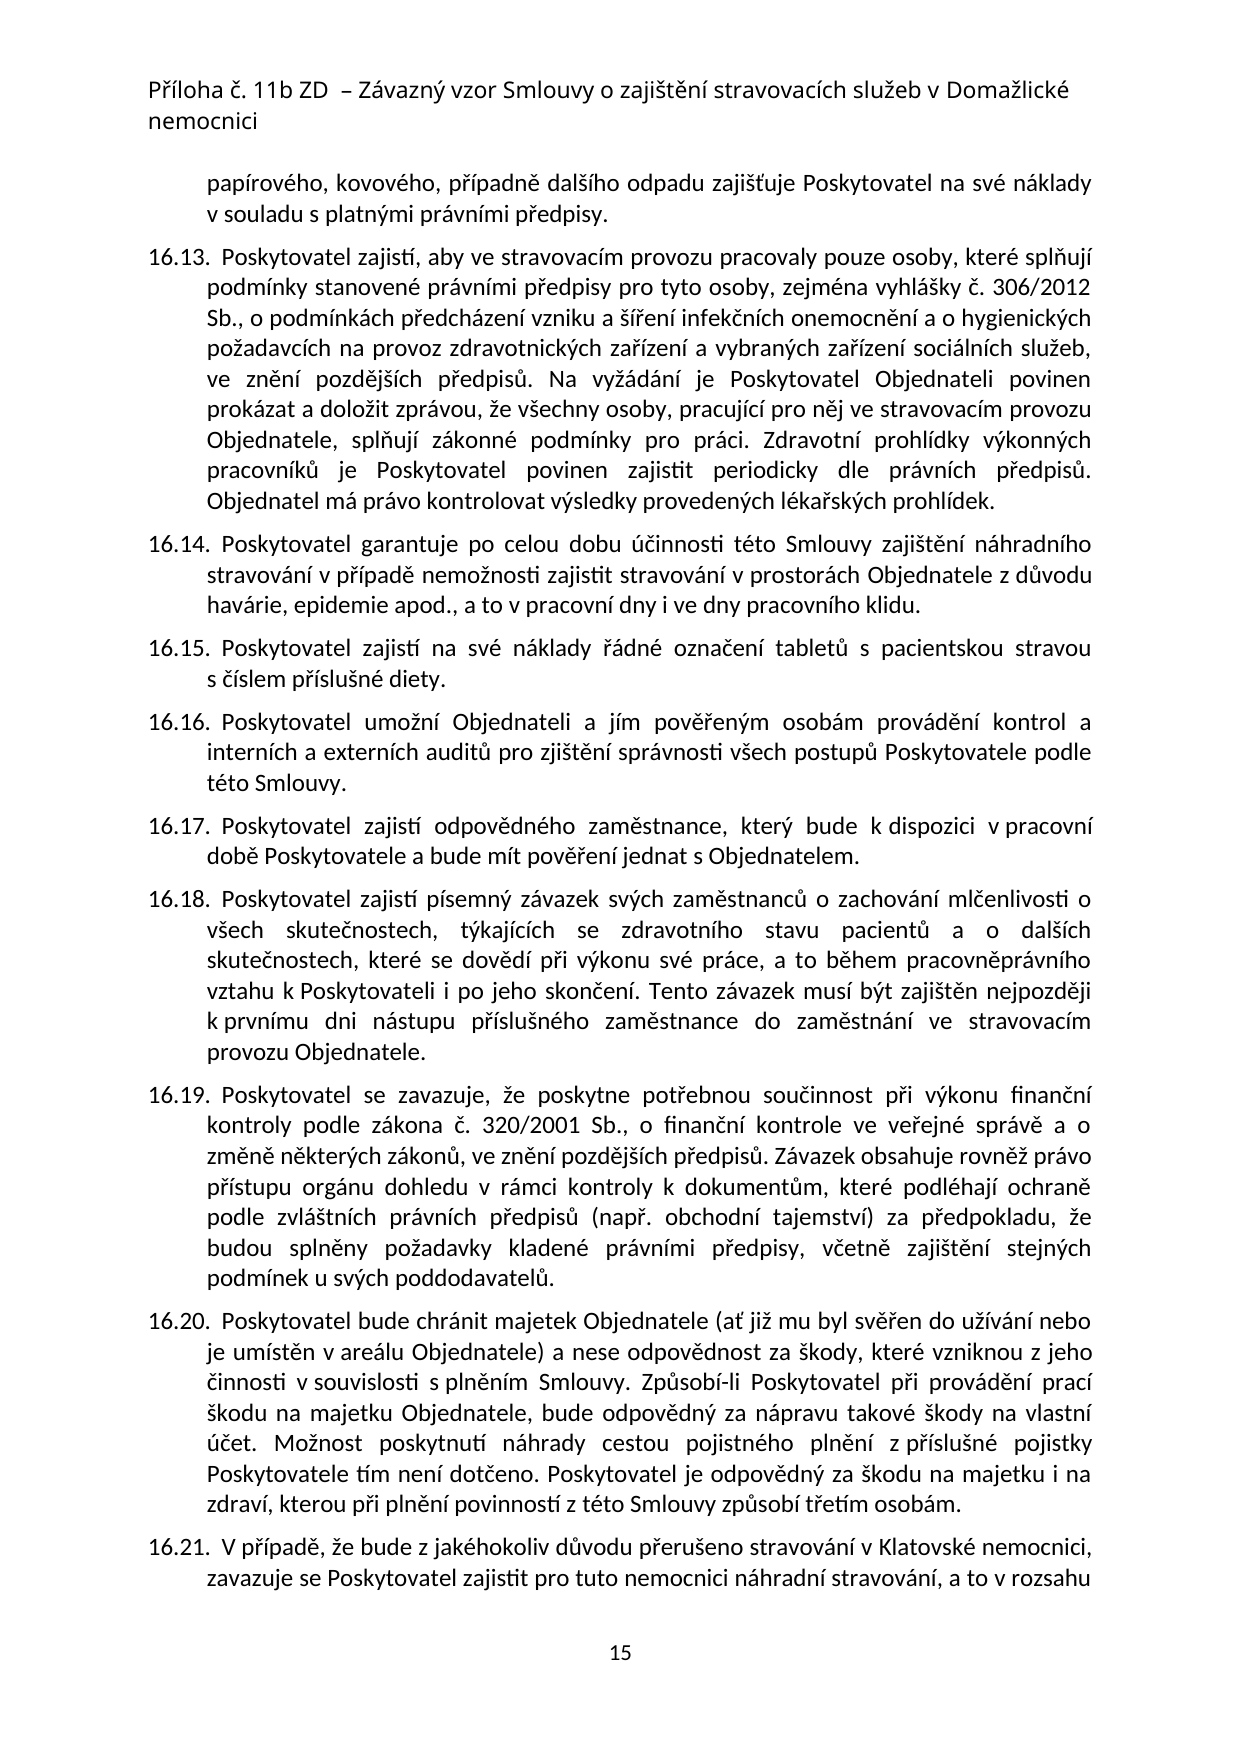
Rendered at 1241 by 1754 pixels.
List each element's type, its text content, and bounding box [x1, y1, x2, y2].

subtitle Poskytovatel se zavazuje, že poskytne potřebnou součinnost při výkonu finanční kontroly podle zákona č. 320/2001 Sb., o finanční kontrole ve veřejné správě a o změně některých zákonů, ve znění pozdějších předpisů. Závazek obsahuje rovněž právo přístupu orgánu dohledu v rámci kontroly k dokumentům, které podléhají ochraně podle zvláštních právních předpisů (např. obchodní tajemství) za předpokladu, že budou splněny požadavky kladené právními předpisy, včetně zajištění stejných podmínek u svých poddodavatelů. [148, 1079, 1093, 1293]
subtitle Poskytovatel zajistí, aby ve stravovacím provozu pracovaly pouze osoby, které splňují podmínky stanovené právními předpisy pro tyto osoby, zejména vyhlášky č. 306/2012 Sb., o podmínkách předcházení vzniku a šíření infekčních onemocnění a o hygienických požadavcích na provoz zdravotnických zařízení a vybraných zařízení sociálních služeb, ve znění pozdějších předpisů. Na vyžádání je Poskytovatel Objednateli povinen prokázat a doložit zprávou, že všechny osoby, pracující pro něj ve stravovacím provozu Objednatele, splňují zákonné podmínky pro práci. Zdravotní prohlídky výkonných pracovníků je Poskytovatel povinen zajistit periodicky dle právních předpisů. Objednatel má právo kontrolovat výsledky provedených lékařských prohlídek. [148, 241, 1093, 516]
subtitle Poskytovatel garantuje po celou dobu účinnosti této Smlouvy zajištění náhradního stravování v případě nemožnosti zajistit stravování v prostorách Objednatele z důvodu havárie, epidemie apod., a to v pracovní dny i ve dny pracovního klidu. [148, 528, 1093, 620]
subtitle Poskytovatel zajistí odpovědného zaměstnance, který bude k dispozici v pracovní době Poskytovatele a bude mít pověření jednat s Objednatelem. [148, 810, 1093, 871]
subtitle Poskytovatel zajistí písemný závazek svých zaměstnanců o zachování mlčenlivosti o všech skutečnostech, týkajících se zdravotního stavu pacientů a o dalších skutečnostech, které se dovědí při výkonu své práce, a to během pracovněprávního vztahu k Poskytovateli i po jeho skončení. Tento závazek musí být zajištěn nejpozději k prvnímu dni nástupu příslušného zaměstnance do zaměstnání ve stravovacím provozu Objednatele. [148, 883, 1093, 1067]
subtitle Poskytovatel umožní Objednateli a jím pověřeným osobám provádění kontrol a interních a externích auditů pro zjištění správnosti všech postupů Poskytovatele podle této Smlouvy. [148, 706, 1093, 797]
subtitle Poskytovatel bude chránit majetek Objednatele (ať již mu byl svěřen do užívání nebo je umístěn v areálu Objednatele) a nese odpovědnost za škody, které vzniknou z jeho činnosti v souvislosti s plněním Smlouvy. Způsobí-li Poskytovatel při provádění prací škodu na majetku Objednatele, bude odpovědný za nápravu takové škody na vlastní účet. Možnost poskytnutí náhrady cestou pojistného plnění z příslušné pojistky Poskytovatele tím není dotčeno. Poskytovatel je odpovědný za škodu na majetku i na zdraví, kterou při plnění povinností z této Smlouvy způsobí třetím osobám. [148, 1305, 1093, 1519]
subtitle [148, 167, 1093, 228]
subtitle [148, 1531, 1093, 1592]
subtitle Poskytovatel zajistí na své náklady řádné označení tabletů s pacientskou stravou s číslem příslušné diety. [148, 632, 1093, 693]
